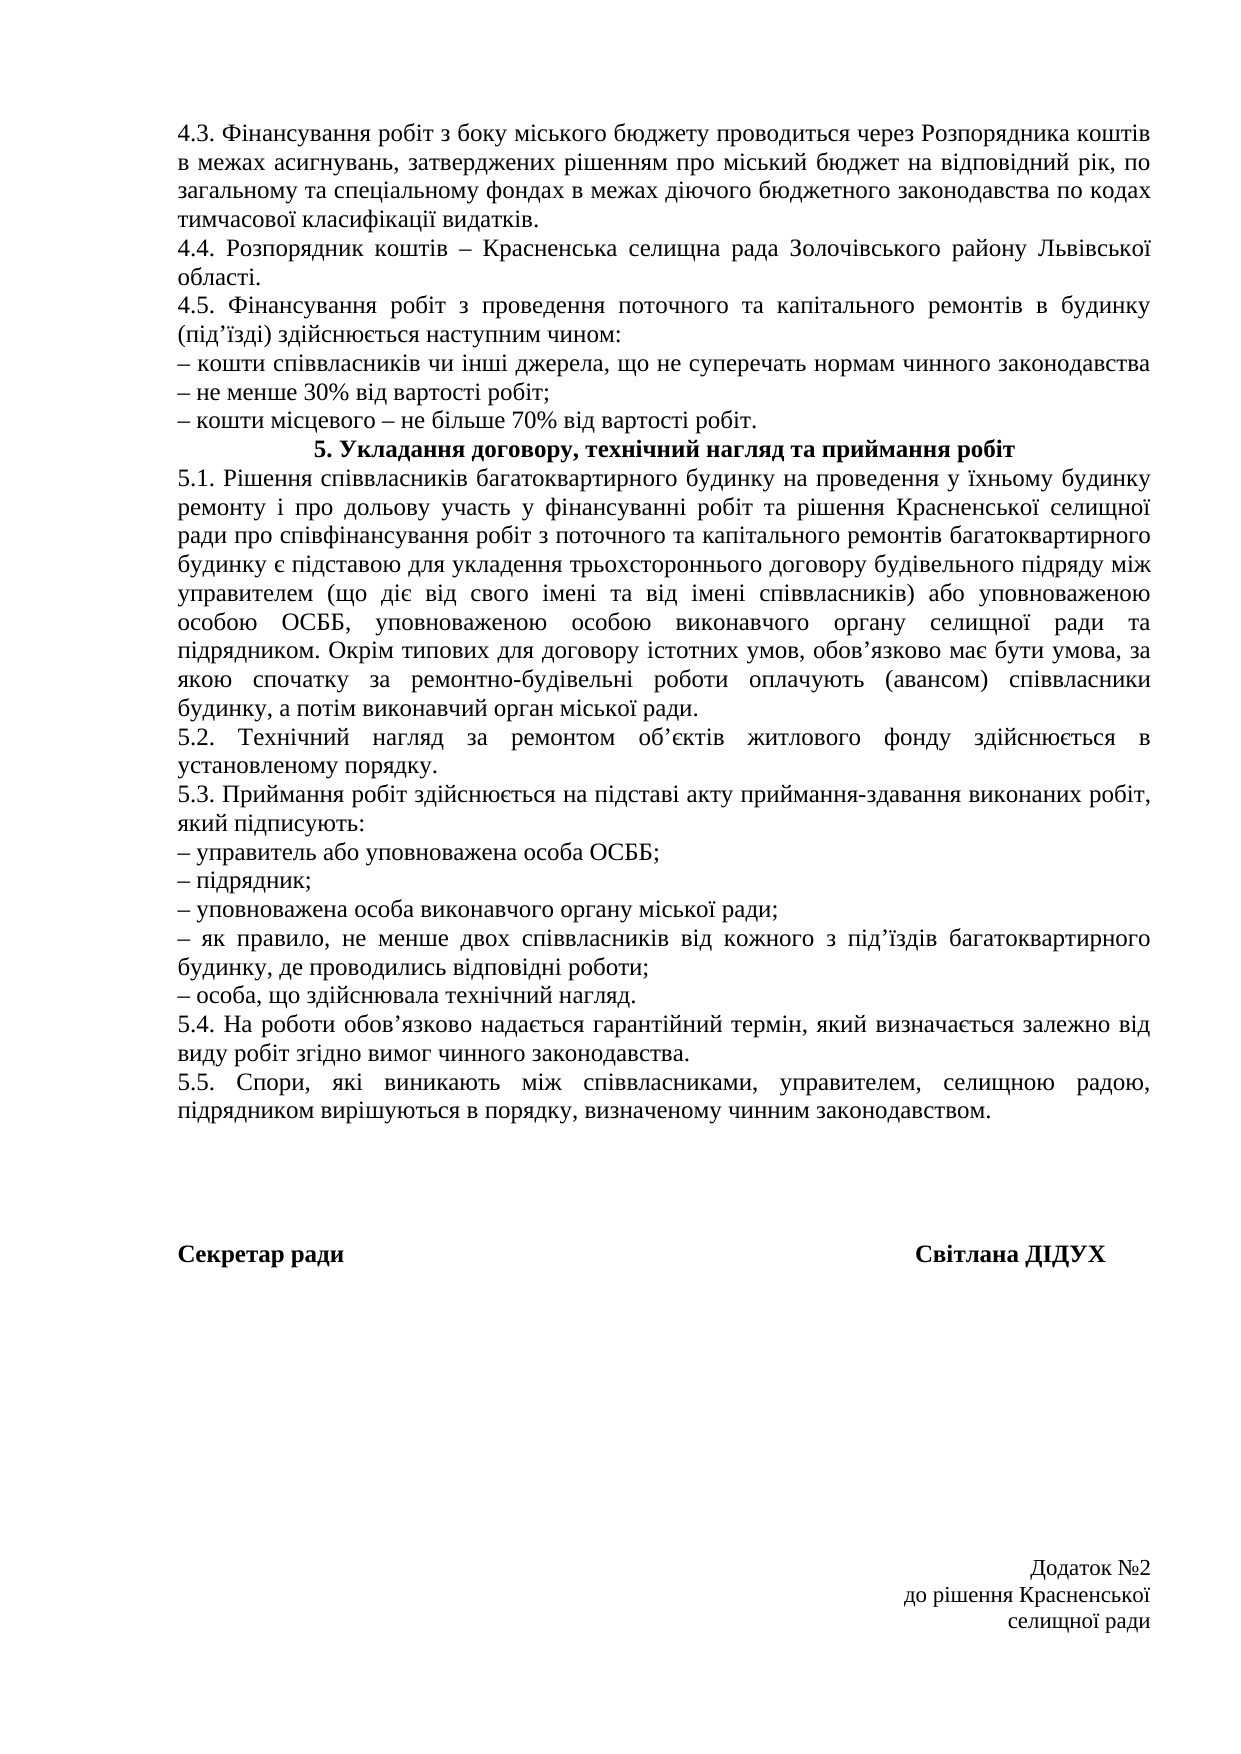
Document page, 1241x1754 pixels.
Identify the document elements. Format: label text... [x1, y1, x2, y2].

text – кошти співвласників чи інші джерела, що не суперечать нормам чинного законодавства – не менше 30% від вартості робіт; [177, 348, 1152, 406]
text 4.3. Фінансування робіт з боку міського бюджету проводиться через Розпорядника коштів в межах асигнувань, затверджених рішенням про міський бюджет на відповідний рік, по загальному та спеціальному фондах в межах діючого бюджетного законодавства по кодах тимчасової класифікації видатків. [177, 118, 1152, 233]
text 5.1. Рішення співвласників багатоквартирного будинку на проведення у їхньому будинку ремонту і про дольову участь у фінансуванні робіт та рішення Красненської селищної ради про співфінансування робіт з поточного та капітального ремонтів багатоквартирного будинку є підставою для укладення трьохстороннього договору будівельного підряду між управителем (що діє від свого імені та від імені співвласників) або уповноваженою особою ОСББ, уповноваженою особою виконавчого органу селищної ради та підрядником. Окрім типових для договору істотних умов, обов’язково має бути умова, за якою спочатку за ремонтно-будівельні роботи оплачують (авансом) співвласники будинку, а потім виконавчий орган міської ради. [177, 463, 1152, 722]
text до рішення Красненської [177, 1581, 1152, 1607]
text 4.5. Фінансування робіт з проведення поточного та капітального ремонтів в будинку (під’їзді) здійснюється наступним чином: [177, 291, 1152, 348]
text – кошти місцевого – не більше 70% від вартості робіт. [177, 406, 1152, 434]
text селищної ради [177, 1607, 1152, 1633]
text 5.2. Технічний нагляд за ремонтом об’єктів житлового фонду здійснюється в установленому порядку. [177, 722, 1152, 779]
text – уповноважена особа виконавчого органу міської ради; [177, 894, 1152, 923]
text – управитель або уповноважена особа ОСББ; [177, 837, 1152, 866]
text 4.4. Розпорядник коштів – Красненська селищна рада Золочівського району Львівської області. [177, 233, 1152, 291]
text – підрядник; [177, 866, 1152, 894]
text 5. Укладання договору, технічний нагляд та приймання робіт [177, 434, 1152, 463]
text 5.4. На роботи обов’язково надається гарантійний термін, який визначається залежно від виду робіт згідно вимог чинного законодавства. [177, 1009, 1152, 1067]
text – особа, що здійснювала технічний нагляд. [177, 981, 1152, 1009]
text Секретар ради Світлана ДІДУХ [177, 1239, 1152, 1268]
text – як правило, не менше двох співвласників від кожного з під’їздів багатоквартирного будинку, де проводились відповідні роботи; [177, 923, 1152, 981]
text 5.3. Приймання робіт здійснюється на підставі акту приймання-здавання виконаних робіт, який підписують: [177, 779, 1152, 837]
text 5.5. Спори, які виникають між співвласниками, управителем, селищною радою, підрядником вирішуються в порядку, визначеному чинним законодавством. [177, 1067, 1152, 1124]
text Додаток №2 [177, 1554, 1152, 1581]
